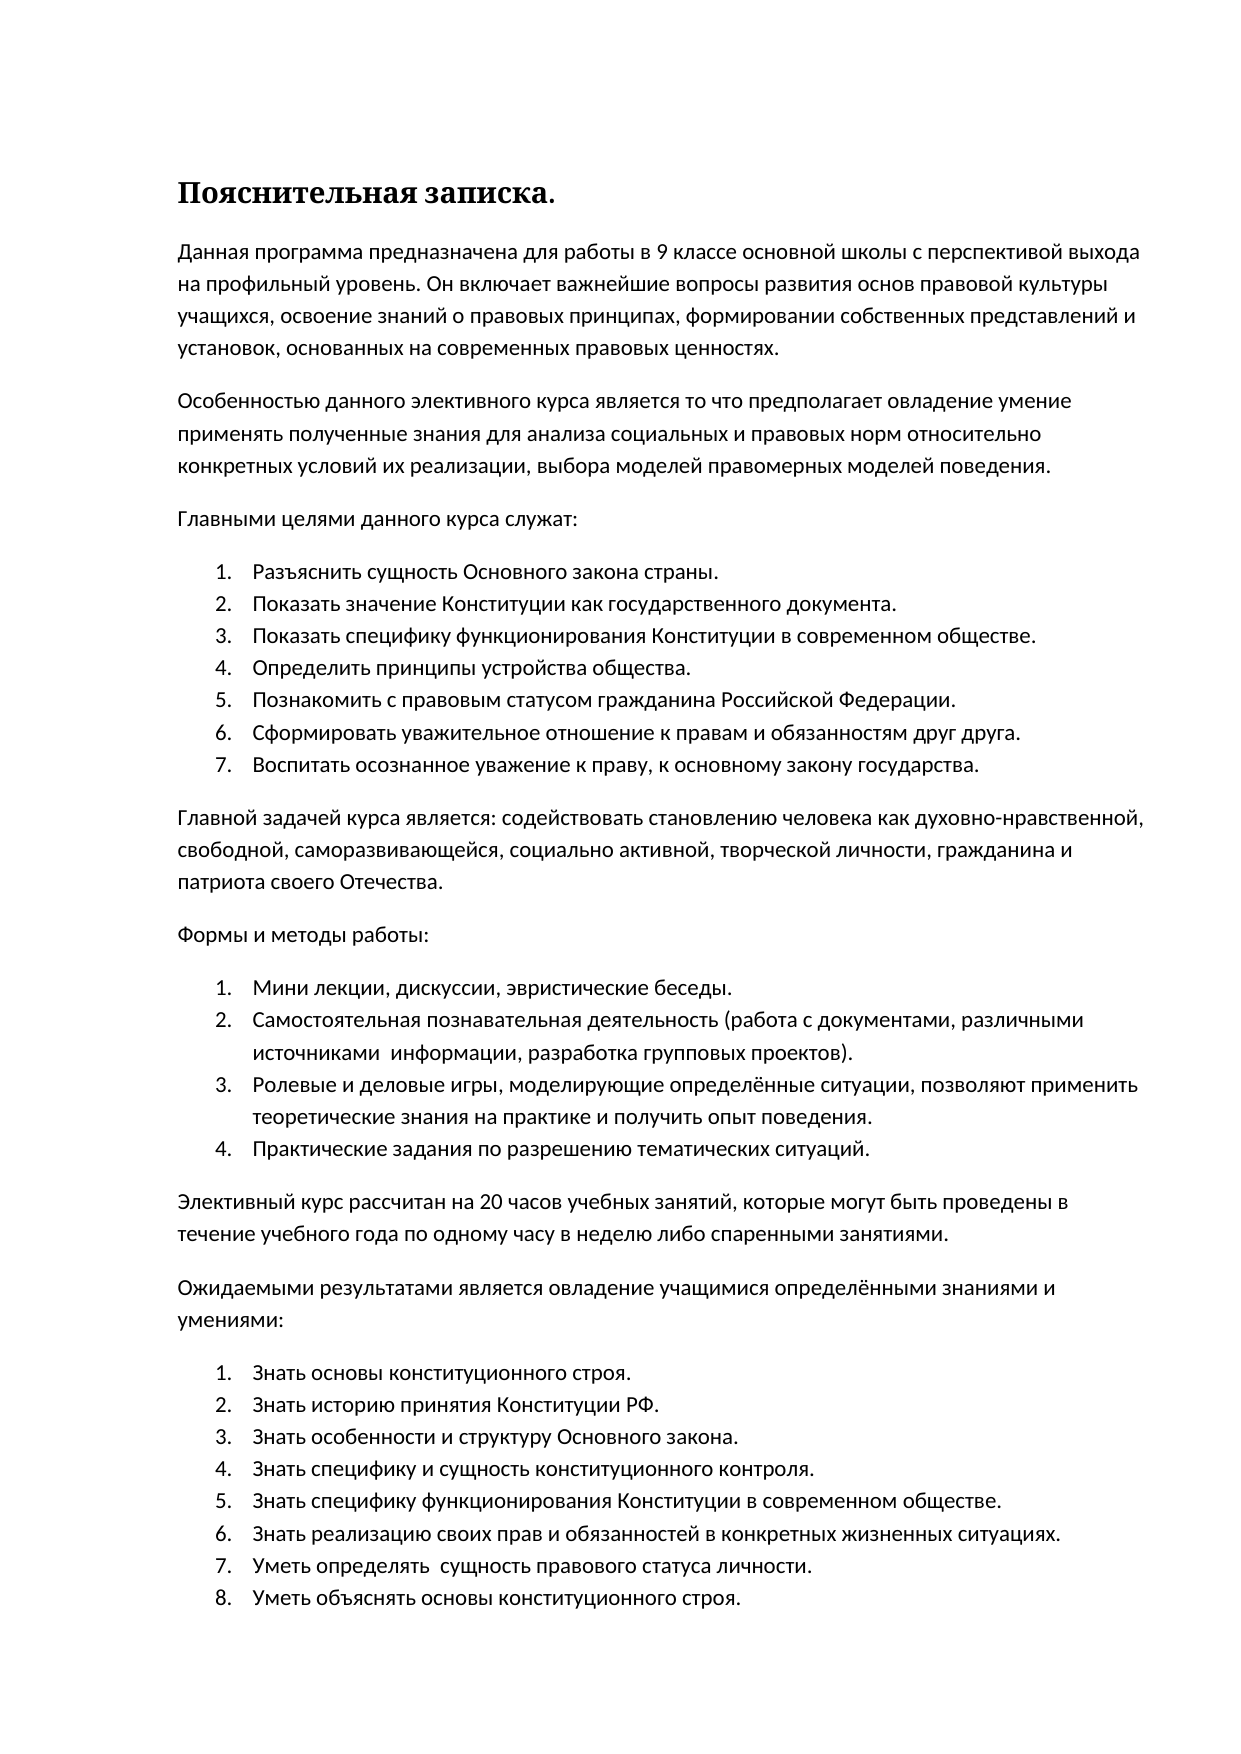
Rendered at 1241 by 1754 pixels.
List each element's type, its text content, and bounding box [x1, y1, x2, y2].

list Знать историю принятия Конституции РФ. [215, 1390, 1152, 1418]
list Сформировать уважительное отношение к правам и обязанностям друг друга. [215, 718, 1152, 746]
list Практические задания по разрешению тематических ситуаций. [215, 1134, 1152, 1162]
list Показать специфику функционирования Конституции в современном обществе. [215, 621, 1152, 649]
list Воспитать осознанное уважение к праву, к основному закону государства. [215, 750, 1152, 778]
list Знать специфику функционирования Конституции в современном обществе. [215, 1487, 1152, 1514]
list Уметь определять сущность правового статуса личности. [215, 1551, 1152, 1579]
list Знать специфику и сущность конституционного контроля. [215, 1454, 1152, 1482]
list Знать основы конституционного строя. [215, 1358, 1152, 1386]
text Главными целями данного курса служат: [177, 504, 1152, 532]
list Знать реализацию своих прав и обязанностей в конкретных жизненных ситуациях. [215, 1519, 1152, 1547]
list Самостоятельная познавательная деятельность (работа с документами, различными источниками информации, разработка групповых проектов). [215, 1006, 1152, 1066]
text Элективный курс рассчитан на 20 часов учебных занятий, которые могут быть проведены в течение учебного года по одному часу в неделю либо спаренными занятиями. [177, 1187, 1152, 1248]
list Мини лекции, дискуссии, эвристические беседы. [215, 973, 1152, 1001]
text Главной задачей курса является: содействовать становлению человека как духовно-нравственной, свободной, саморазвивающейся, социально активной, творческой личности, гражданина и патриота своего Отечества. [177, 803, 1152, 895]
list Разъяснить сущность Основного закона страны. [215, 557, 1152, 585]
text Формы и методы работы: [177, 920, 1152, 948]
text Данная программа предназначена для работы в 9 классе основной школы с перспективой выхода на профильный уровень. Он включает важнейшие вопросы развития основ правовой культуры учащихся, освоение знаний о правовых принципах, формировании собственных представлений и установок, основанных на современных правовых ценностях. [177, 237, 1152, 361]
list Знать особенности и структуру Основного закона. [215, 1422, 1152, 1450]
list Ролевые и деловые игры, моделирующие определённые ситуации, позволяют применить теоретические знания на практике и получить опыт поведения. [215, 1070, 1152, 1130]
text Пояснительная записка. [177, 177, 1152, 211]
list Показать значение Конституции как государственного документа. [215, 589, 1152, 617]
list Уметь объяснять основы конституционного строя. [215, 1583, 1152, 1611]
list Познакомить с правовым статусом гражданина Российской Федерации. [215, 686, 1152, 714]
text Ожидаемыми результатами является овладение учащимися определёнными знаниями и умениями: [177, 1273, 1152, 1333]
list Определить принципы устройства общества. [215, 653, 1152, 681]
text Особенностью данного элективного курса является то что предполагает овладение умение применять полученные знания для анализа социальных и правовых норм относительно конкретных условий их реализации, выбора моделей правомерных моделей поведения. [177, 386, 1152, 479]
